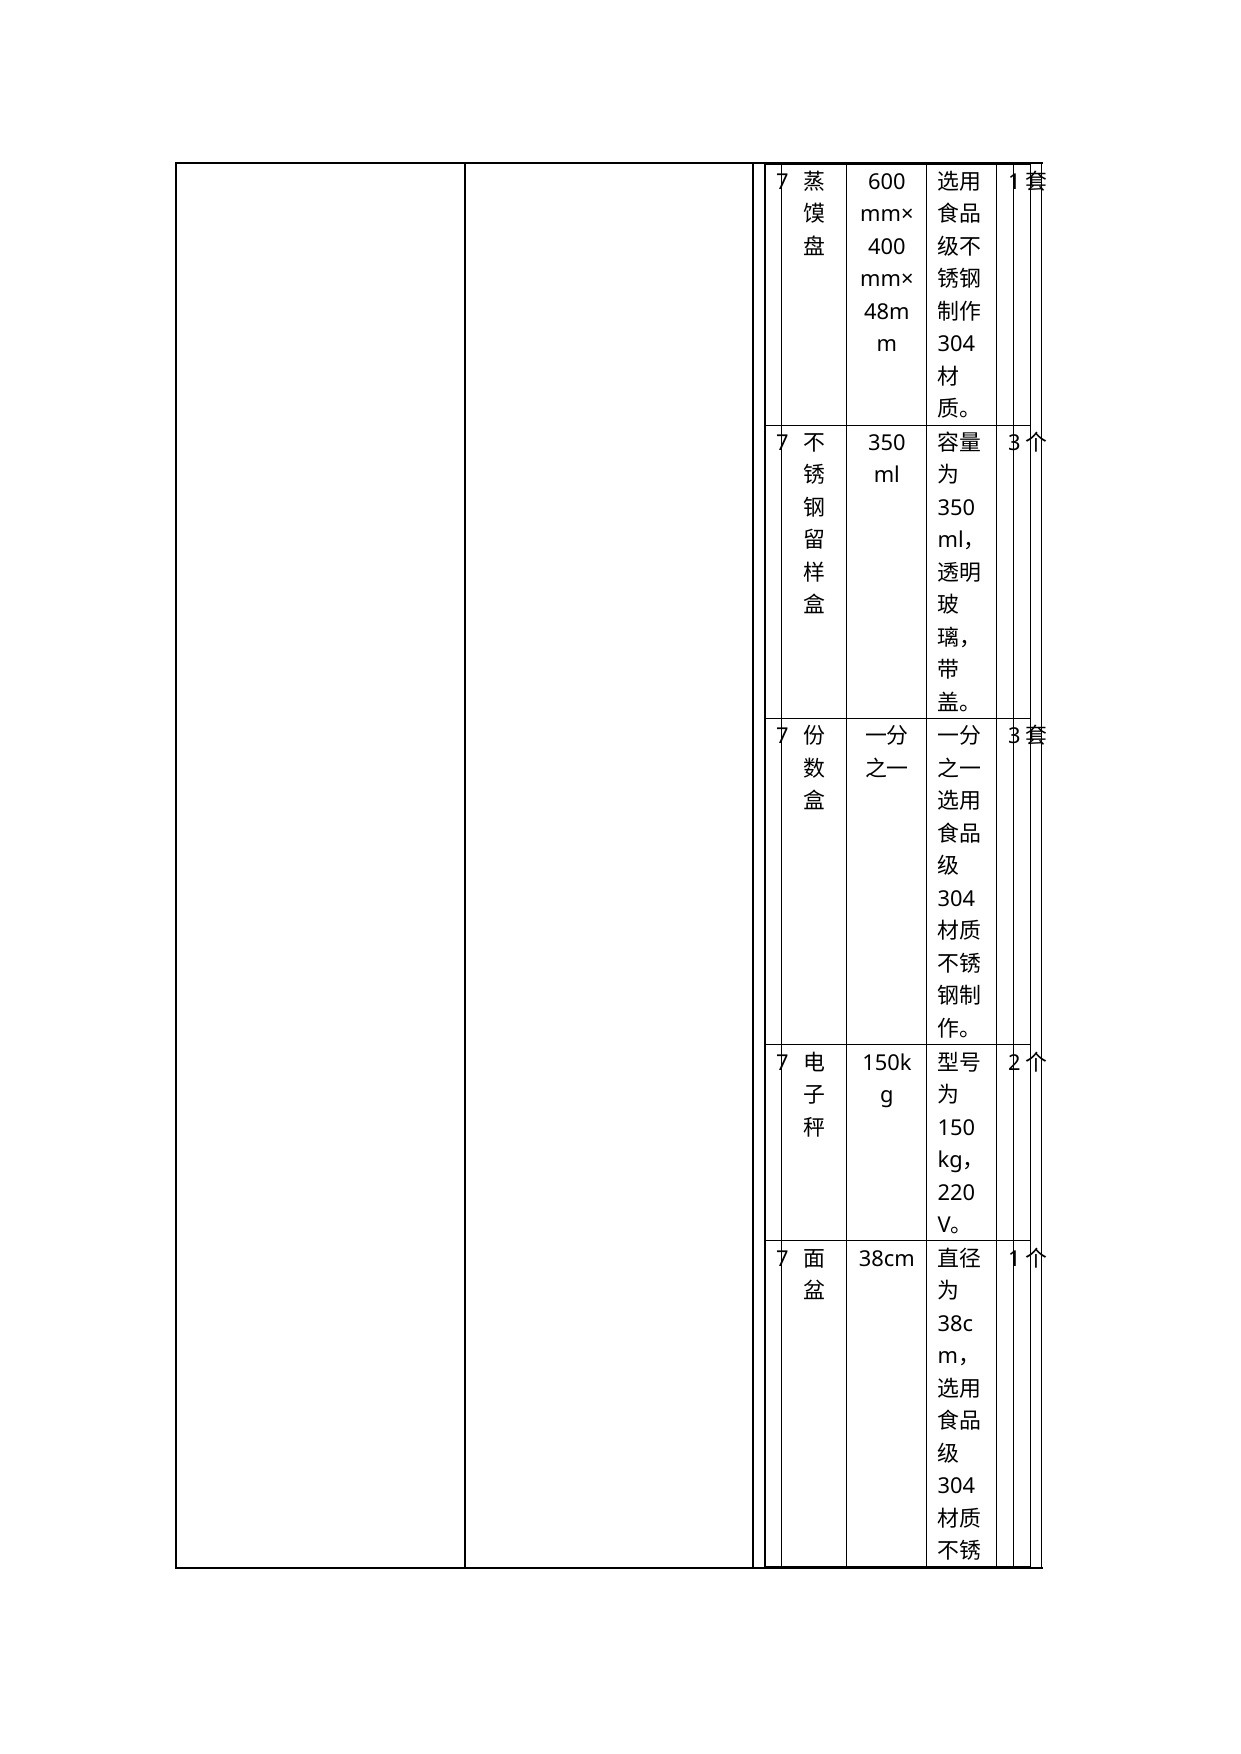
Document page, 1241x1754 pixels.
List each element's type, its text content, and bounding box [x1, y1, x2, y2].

table_cell [782, 426, 846, 718]
table_cell [927, 1241, 996, 1566]
table_cell [1014, 719, 1030, 1044]
table_cell [1031, 164, 1041, 173]
table_cell [1014, 1045, 1030, 1240]
table_cell [1031, 435, 1041, 727]
table_cell [1014, 165, 1030, 425]
table_cell [1014, 426, 1030, 718]
table_cell [782, 1241, 846, 1566]
table_cell [782, 1045, 846, 1240]
table_cell [766, 426, 781, 718]
table_cell [997, 426, 1013, 718]
table_cell [1014, 1241, 1030, 1566]
table_cell [997, 1045, 1013, 1240]
table_cell [847, 1241, 926, 1566]
table_cell [754, 164, 764, 1567]
table_cell [1031, 1251, 1041, 1567]
table_cell [997, 165, 1013, 425]
table_cell [782, 719, 846, 1044]
table_cell [847, 1045, 926, 1240]
table_cell [766, 165, 781, 425]
table_cell [766, 1241, 781, 1566]
table_cell [847, 165, 926, 425]
table_cell [1031, 189, 1041, 437]
table_cell [997, 1241, 1013, 1566]
table_cell [927, 1045, 996, 1240]
table_cell [927, 426, 996, 718]
table_cell [997, 719, 1013, 1044]
table_cell [927, 719, 996, 1044]
table_cell [766, 1045, 781, 1240]
table_cell [1031, 743, 1041, 1057]
table_cell [766, 719, 781, 1044]
table_cell [927, 165, 996, 425]
table_cell [847, 426, 926, 718]
table_cell 1 [177, 164, 464, 1567]
table_cell [782, 165, 846, 425]
table_cell [466, 164, 752, 1567]
table_cell [1031, 1055, 1041, 1253]
table_cell [847, 719, 926, 1044]
